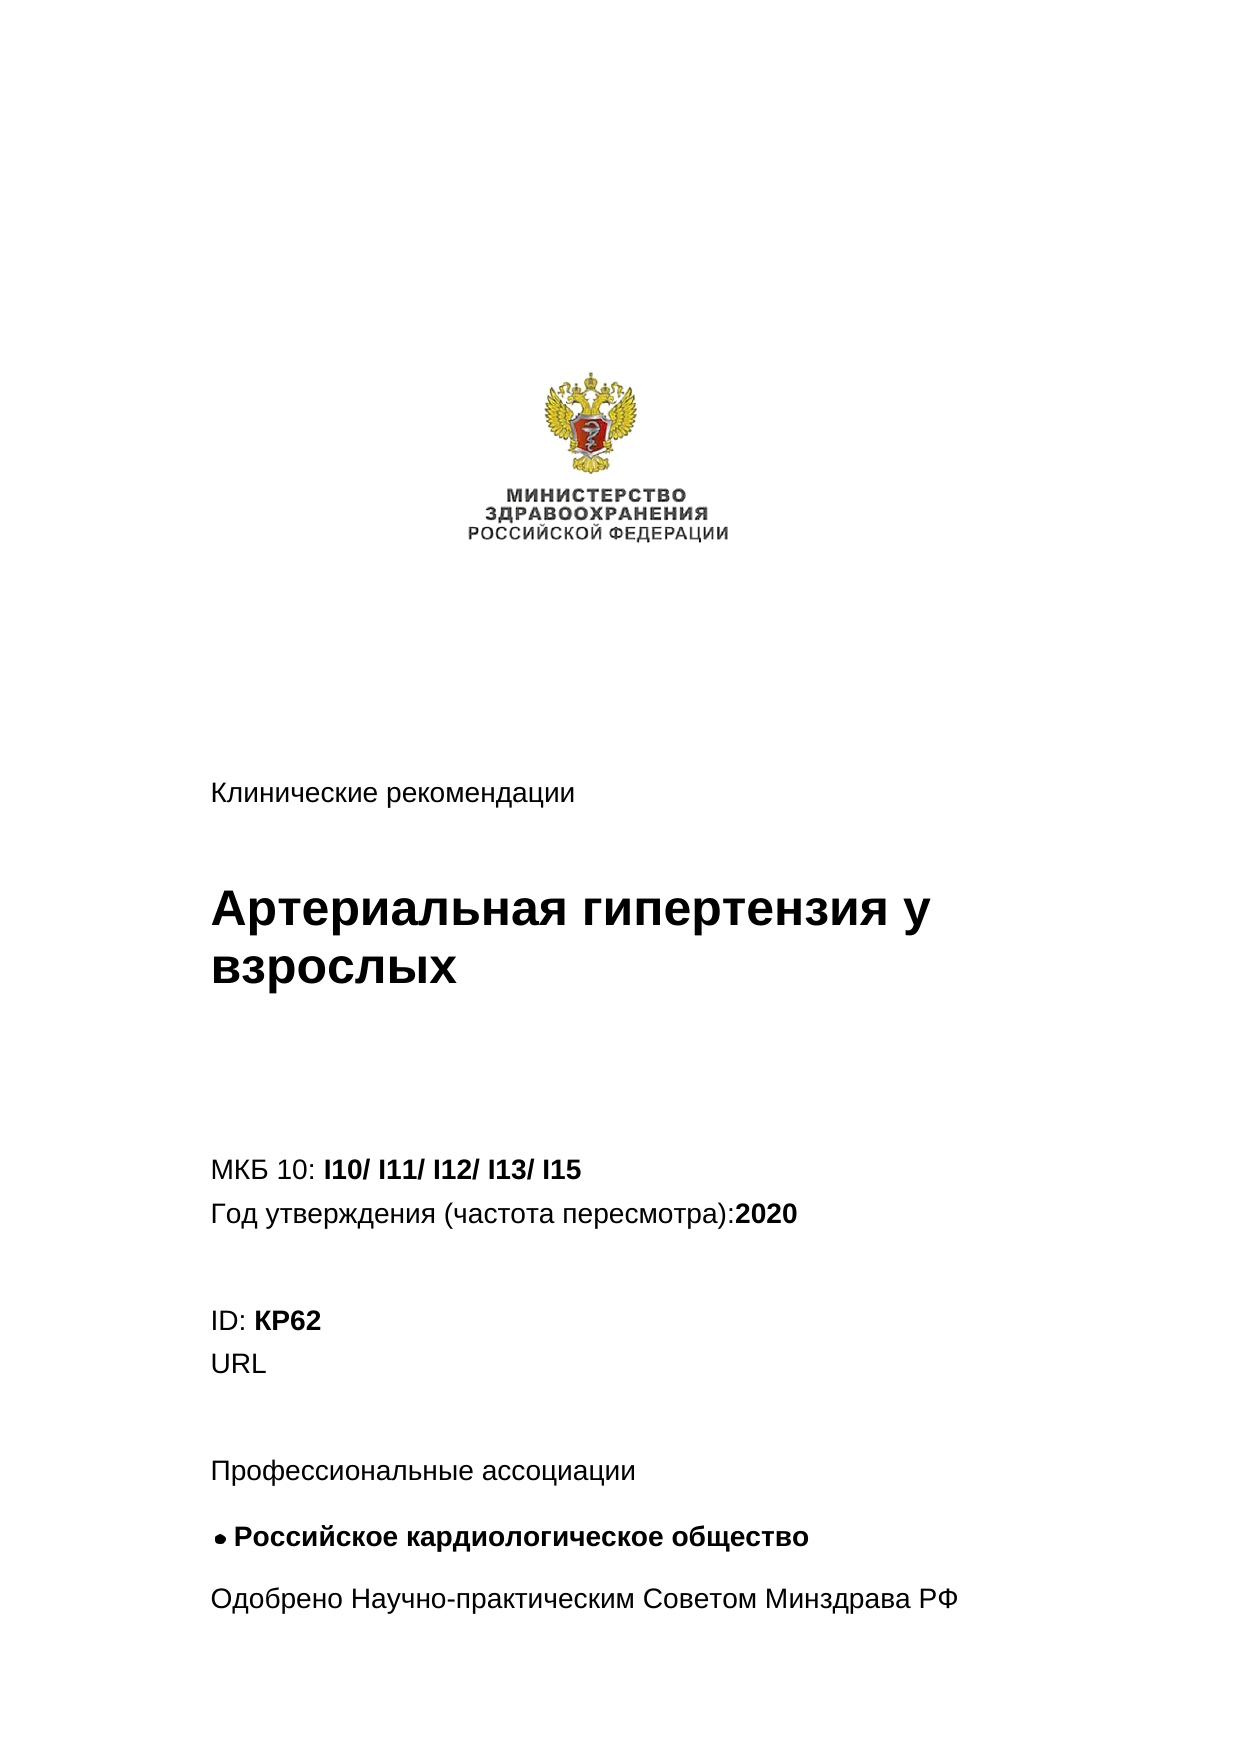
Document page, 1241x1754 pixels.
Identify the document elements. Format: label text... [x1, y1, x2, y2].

text Клинические рекомендации [210, 776, 1090, 808]
text Год утверждения (частота пересмотра):2020 [210, 1197, 1090, 1229]
text ID: КР62 [210, 1303, 1090, 1336]
text Артериальная гипертензия у взрослых [210, 878, 946, 994]
text Профессиональные ассоциации [210, 1454, 1090, 1486]
text Одобрено Научно-практическим Советом Минздрава РФ [210, 1582, 1090, 1614]
text Российское кардиологическое общество [212, 1519, 1090, 1552]
text URL [210, 1347, 1090, 1380]
picture [464, 367, 730, 546]
picture [212, 1532, 227, 1546]
text МКБ 10: I10/ I11/ I12/ I13/ I15 [210, 1153, 1090, 1186]
